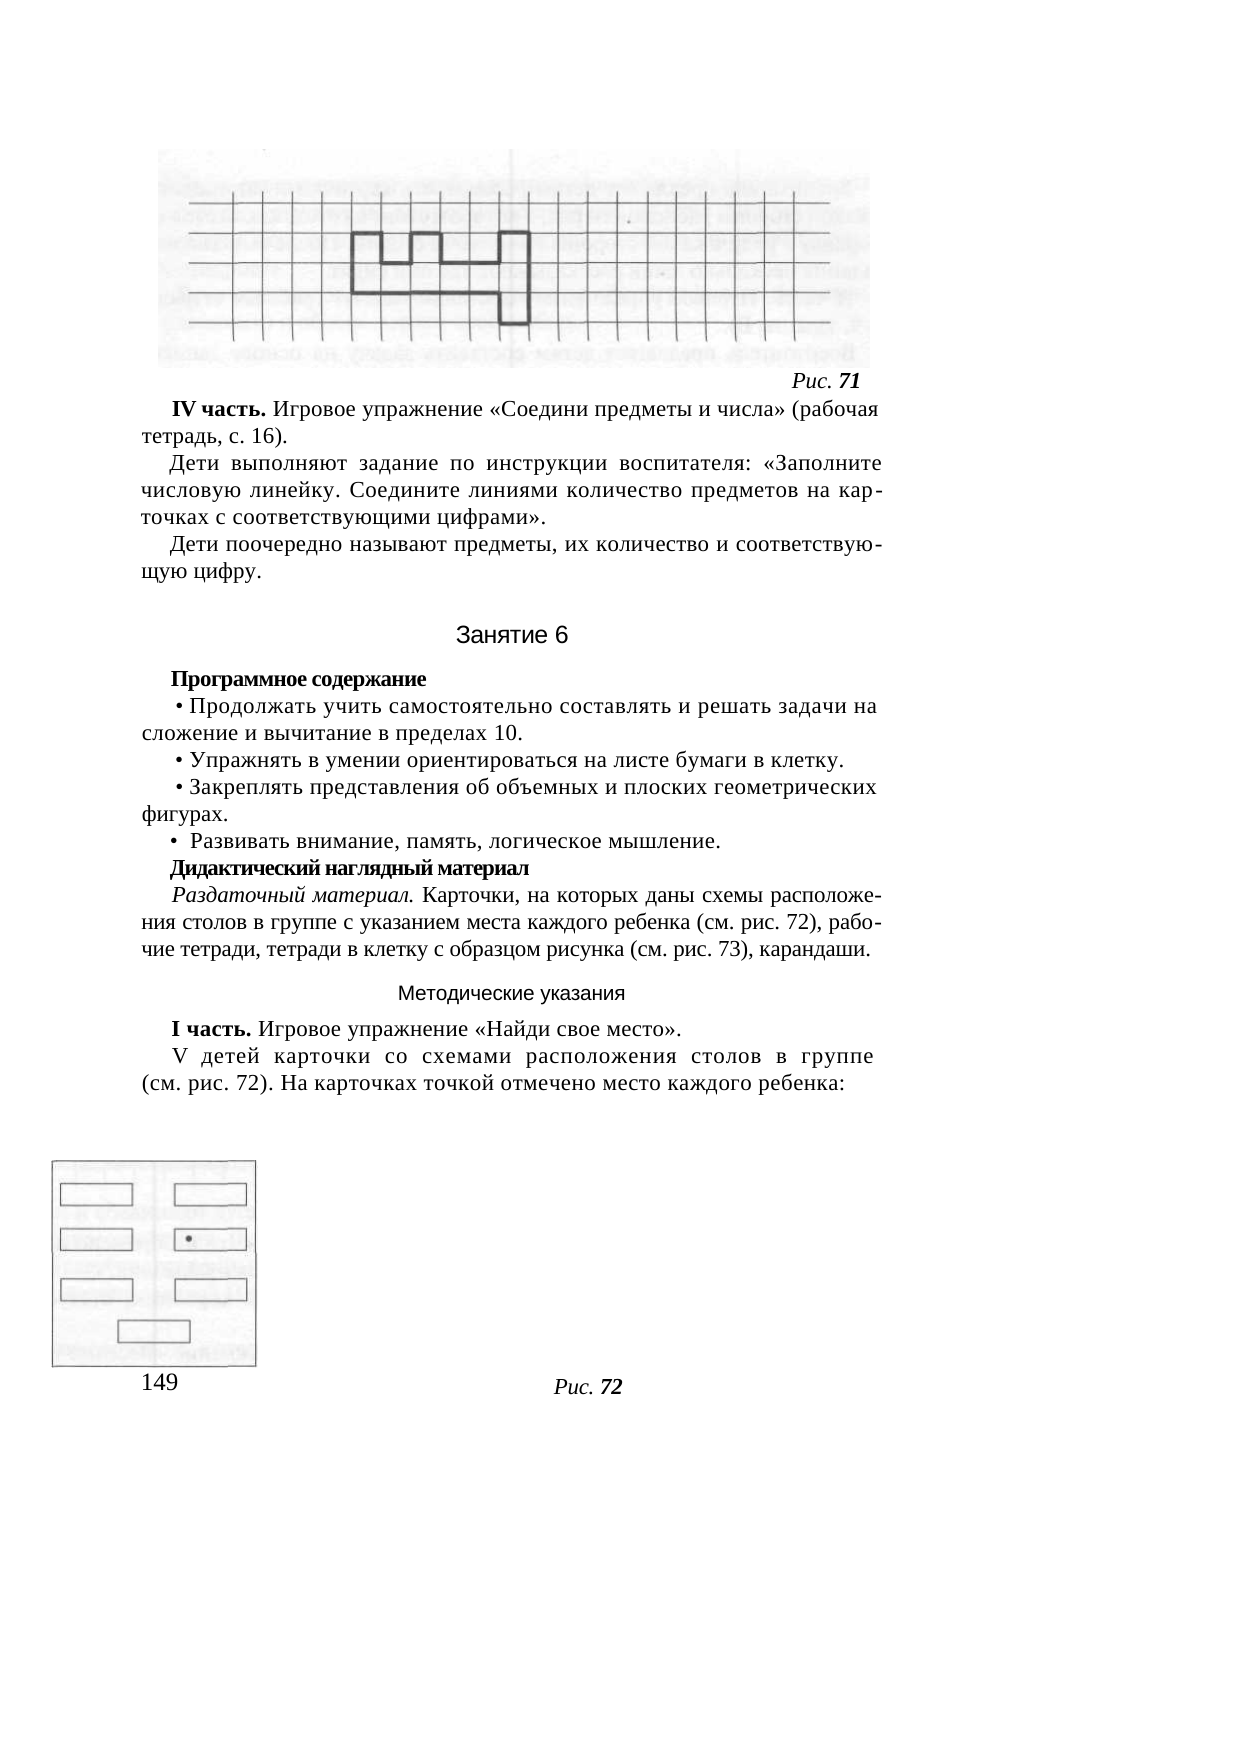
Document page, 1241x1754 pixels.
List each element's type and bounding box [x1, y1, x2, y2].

picture [51, 1160, 258, 1368]
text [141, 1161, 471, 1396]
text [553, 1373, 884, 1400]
picture [158, 149, 870, 368]
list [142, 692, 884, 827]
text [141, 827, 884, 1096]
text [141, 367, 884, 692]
